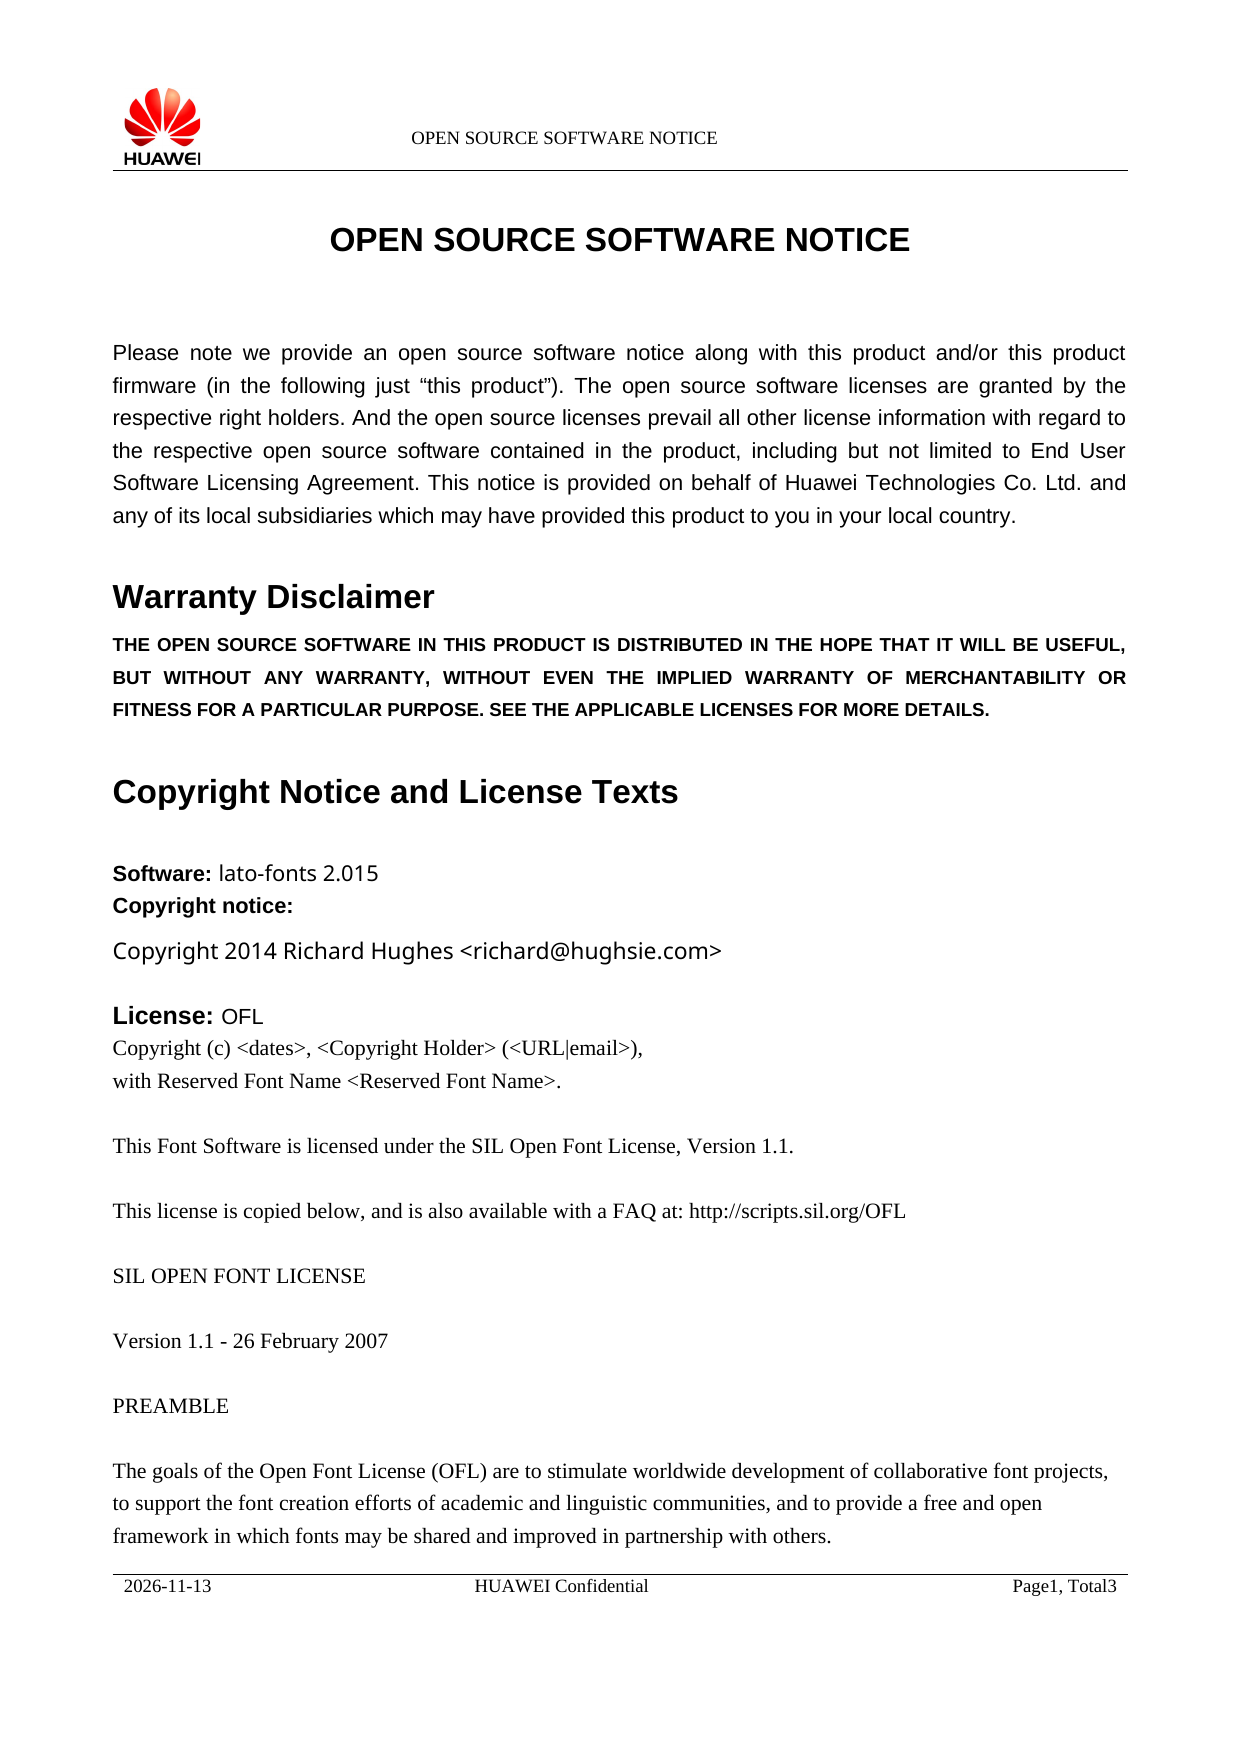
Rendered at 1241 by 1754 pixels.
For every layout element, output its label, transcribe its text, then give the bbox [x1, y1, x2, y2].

text Warranty Disclaimer [112, 564, 1128, 629]
text Copyright Notice and License Texts [112, 759, 1128, 824]
text The open source software in this product is distributed in the hope that it will be useful, but WITHOUT ANY WARRANTY, without even the implied warranty of MERCHANTABILITY or FITNESS FOR A PARTICULAR PURPOSE. See the applicable licenses for more details. [112, 629, 1128, 726]
text Please note we provide an open source software notice along with this product and/or this product firmware (in the following just “this product”). The open source software licenses are granted by the respective right holders. And the open source licenses prevail all other license information with regard to the respective open source software contained in the product, including but not limited to End User Software Licensing Agreement. This notice is provided on behalf of Huawei Technologies Co. Ltd. and any of its local subsidiaries which may have provided this product to you in your local country. [112, 336, 1128, 531]
text Copyright 2014 Richard Hughes <richard@hughsie.com> [112, 934, 1128, 999]
title Software: lato-fonts 2.015 [112, 856, 1128, 889]
picture [124, 88, 201, 165]
text Copyright notice: [112, 889, 1128, 921]
text License: OFL [112, 999, 1128, 1031]
text OPEN SOURCE SOFTWARE NOTICE [112, 206, 1128, 271]
